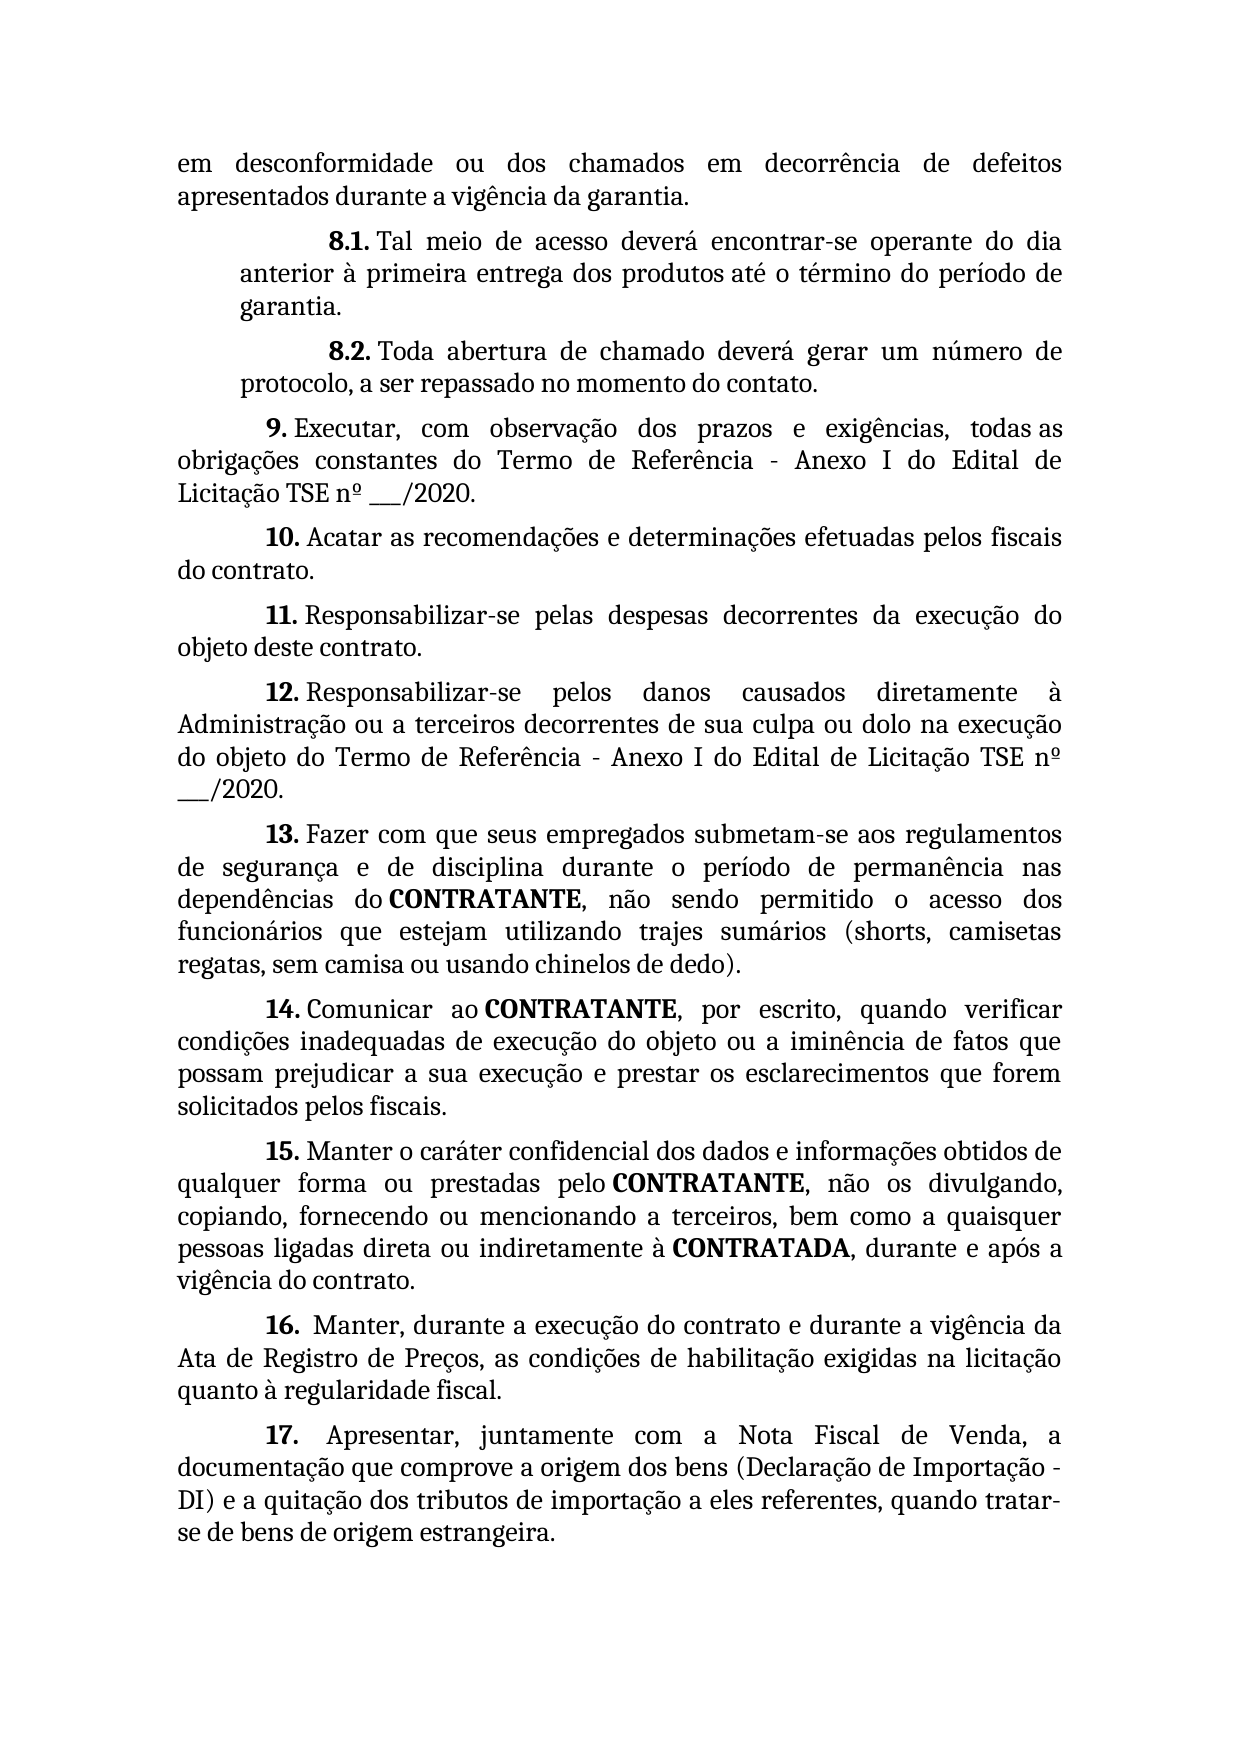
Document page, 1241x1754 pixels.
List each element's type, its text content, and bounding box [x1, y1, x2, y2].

text 8.1. Tal meio de acesso deverá encontrar-se operante do dia anterior à primeira entrega dos produtos até o término do período de garantia. [240, 225, 1063, 322]
text 16. Manter, durante a execução do contrato e durante a vigência da Ata de Registro de Preços, as condições de habilitação exigidas na licitação quanto à regularidade fiscal. [177, 1309, 1063, 1406]
text 15. Manter o caráter confidencial dos dados e informações obtidos de qualquer forma ou prestadas pelo CONTRATANTE, não os divulgando, copiando, fornecendo ou mencionando a terceiros, bem como a quaisquer pessoas ligadas direta ou indiretamente à CONTRATADA, durante e após a vigência do contrato. [177, 1135, 1063, 1297]
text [177, 148, 1063, 212]
text 10. Acatar as recomendações e determinações efetuadas pelos fiscais do contrato. [177, 522, 1063, 586]
text 11. Responsabilizar-se pelas despesas decorrentes da execução do objeto deste contrato. [177, 599, 1063, 664]
text 14. Comunicar ao CONTRATANTE, por escrito, quando verificar condições inadequadas de execução do objeto ou a iminência de fatos que possam prejudicar a sua execução e prestar os esclarecimentos que forem solicitados pelos fiscais. [177, 993, 1063, 1122]
text 12. Responsabilizar-se pelos danos causados diretamente à Administração ou a terceiros decorrentes de sua culpa ou dolo na execução do objeto do Termo de Referência - Anexo I do Edital de Licitação TSE nº ___/2020. [177, 676, 1063, 806]
text 9. Executar, com observação dos prazos e exigências, todas as obrigações constantes do Termo de Referência - Anexo I do Edital de Licitação TSE nº ___/2020. [177, 412, 1063, 509]
text 8.2. Toda abertura de chamado deverá gerar um número de protocolo, a ser repassado no momento do contato. [240, 334, 1063, 399]
text 13. Fazer com que seus empregados submetam-se aos regulamentos de segurança e de disciplina durante o período de permanência nas dependências do CONTRATANTE, não sendo permitido o acesso dos funcionários que estejam utilizando trajes sumários (shorts, camisetas regatas, sem camisa ou usando chinelos de dedo). [177, 818, 1063, 980]
text 17. Apresentar, juntamente com a Nota Fiscal de Venda, a documentação que comprove a origem dos bens (Declaração de Importação - DI) e a quitação dos tributos de importação a eles referentes, quando tratar-se de bens de origem estrangeira. [177, 1419, 1063, 1548]
